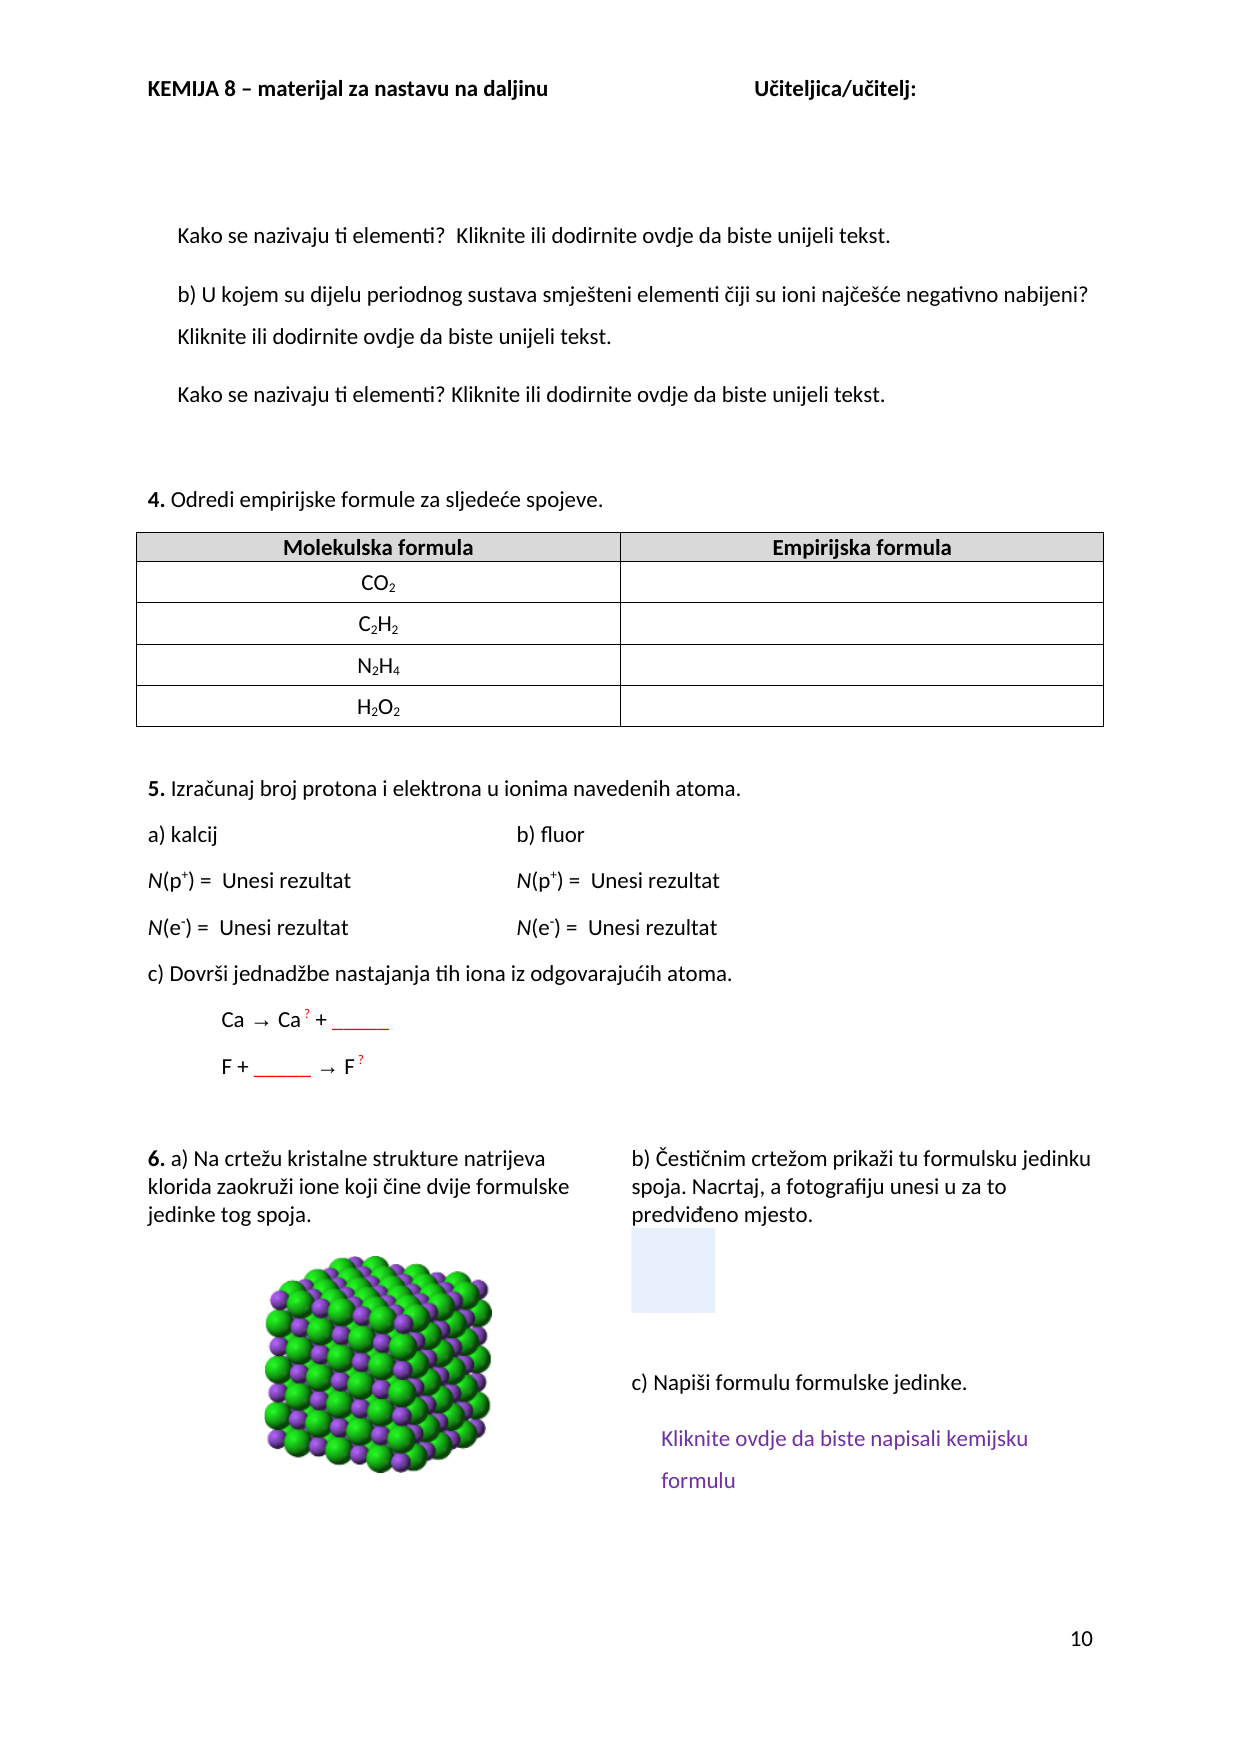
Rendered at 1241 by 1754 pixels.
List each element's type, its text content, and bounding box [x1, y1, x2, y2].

picture [264, 1256, 492, 1473]
table_header Empirijska formula [621, 533, 1103, 561]
table_cell CO2 [137, 562, 620, 602]
text 4. Odredi empirijske formule za sljedeće spojeve. [148, 485, 1093, 513]
picture [631, 1228, 716, 1313]
table_cell C2H2 [137, 603, 620, 643]
table_cell H2O2 [137, 686, 620, 726]
text N(e) = N(e) = [148, 913, 1093, 941]
text Kako se nazivaju ti elementi? [177, 221, 1093, 249]
text a) kalcij b) fluor [148, 820, 1093, 848]
table_header 6. a) Na crtežu kristalne strukture natrijeva klorida zaokruži ione koji čine dvije formulske jedinke tog spoja. [136, 1145, 620, 1536]
table_cell [621, 603, 1103, 643]
text b) U kojem su dijelu periodnog sustava smješteni elementi čiji su ioni najčešće negativno nabijeni? [177, 280, 1093, 350]
text Kako se nazivaju ti elementi? [177, 380, 1093, 408]
table_cell N2H4 [137, 645, 620, 685]
table_cell [621, 686, 1103, 726]
table_cell [621, 645, 1103, 685]
table_header b) Čestičnim crtežom prikaži tu formulsku jedinku spoja. Nacrtaj, a fotografiju unesi u za to predviđeno mjesto. c) Napiši formulu formulske jedinke. [620, 1145, 1104, 1536]
text Ca → Ca + _____ [148, 1005, 1093, 1033]
text N(p+) = N(p+) = [148, 866, 1093, 894]
text F + _____ → F [148, 1052, 1093, 1080]
text 5. Izračunaj broj protona i elektrona u ionima navedenih atoma. [148, 774, 1093, 802]
table_header Molekulska formula [137, 533, 620, 561]
text c) Dovrši jednadžbe nastajanja tih iona iz odgovarajućih atoma. [148, 959, 1093, 987]
table_cell [621, 562, 1103, 602]
